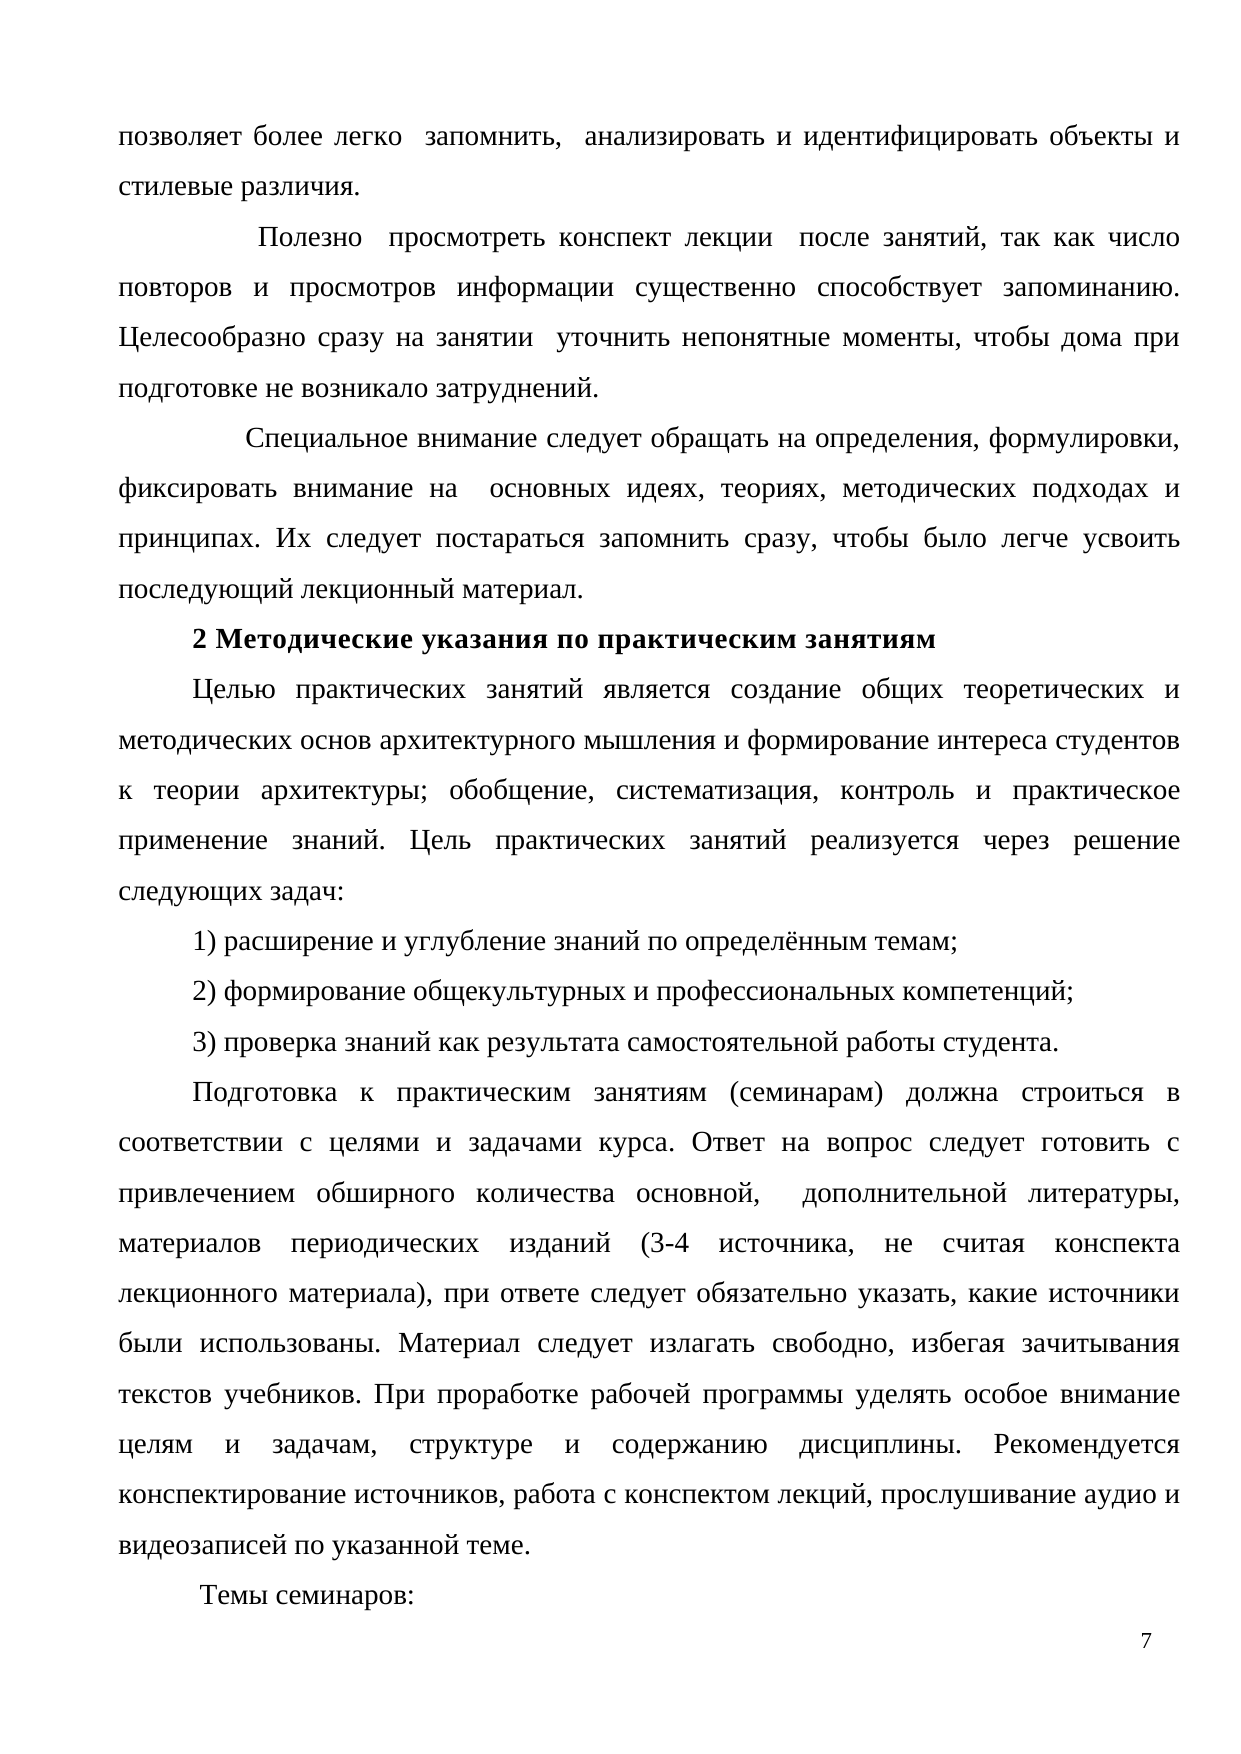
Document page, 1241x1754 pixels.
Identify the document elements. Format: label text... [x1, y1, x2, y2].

text 1) расширение и углубление знаний по определённым темам; [118, 923, 1181, 957]
text Подготовка к практическим занятиям (семинарам) должна строиться в соответствии с целями и задачами курса. Ответ на вопрос следует готовить с привлечением обширного количества основной, дополнительной литературы, материалов периодических изданий (3-4 источника, не считая конспекта лекционного материала), при ответе следует обязательно указать, какие источники были использованы. Материал следует излагать свободно, избегая зачитывания текстов учебников. При проработке рабочей программы уделять особое внимание целям и задачам, структуре и содержанию дисциплины. Рекомендуется конспектирование источников, работа с конспектом лекций, прослушивание аудио и видеозаписей по указанной теме. [118, 1074, 1181, 1560]
text Специальное внимание следует обращать на определения, формулировки, фиксировать внимание на основных идеях, теориях, методических подходах и принципах. Их следует постараться запомнить сразу, чтобы было легче усвоить последующий лекционный материал. [118, 420, 1181, 604]
text 2) формирование общекультурных и профессиональных компетенций; [118, 973, 1181, 1007]
text 3) проверка знаний как результата самостоятельной работы студента. [118, 1024, 1181, 1057]
text Целью практических занятий является создание общих теоретических и методических основ архитектурного мышления и формирование интереса студентов к теории архитектуры; обобщение, систематизация, контроль и практическое применение знаний. Цель практических занятий реализуется через решение следующих задач: [118, 672, 1181, 906]
text 2 Методические указания по практическим занятиям [118, 621, 1181, 655]
text Темы семинаров: [118, 1577, 1181, 1611]
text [118, 118, 1181, 202]
text Полезно просмотреть конспект лекции после занятий, так как число повторов и просмотров информации существенно способствует запоминанию. Целесообразно сразу на занятии уточнить непонятные моменты, чтобы дома при подготовке не возникало затруднений. [118, 219, 1181, 403]
